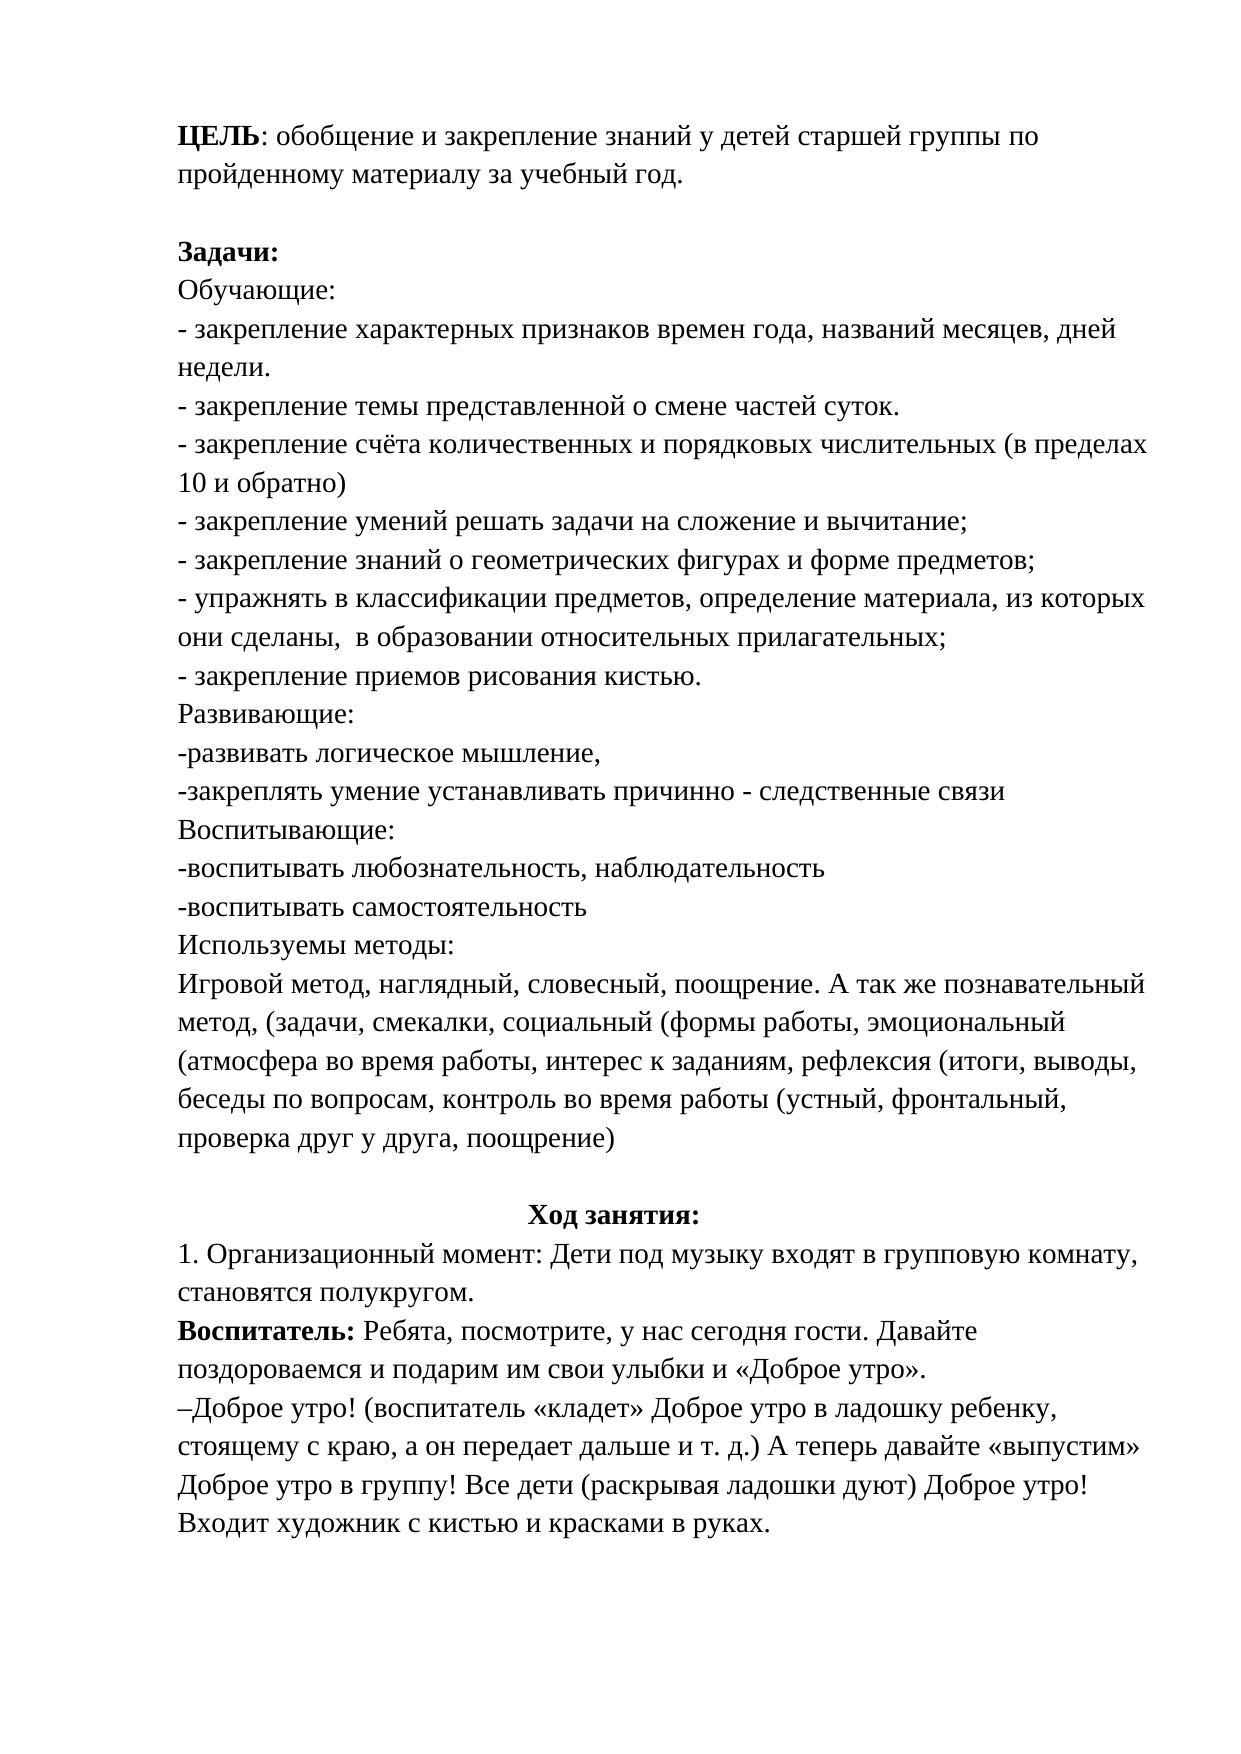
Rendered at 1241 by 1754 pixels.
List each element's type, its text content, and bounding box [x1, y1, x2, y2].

text –Доброе утро! (воспитатель «кладет» Доброе утро в ладошку ребенку, стоящему с краю, а он передает дальше и т. д.) А теперь давайте «выпустим» Доброе утро в группу! Все дети (раскрывая ладошки дуют) Доброе утро! [177, 1390, 1152, 1501]
text - закрепление темы представленной о смене частей суток. [177, 388, 1152, 421]
text Обучающие: [177, 272, 1152, 306]
text Воспитывающие: [177, 812, 1152, 845]
text - упражнять в классификации предметов, определение материала, из которых они сделаны, в образовании относительных прилагательных; [177, 581, 1152, 653]
text - закрепление умений решать задачи на сложение и вычитание; [177, 503, 1152, 537]
text -развивать логическое мышление, [177, 735, 1152, 768]
text Игровой метод, наглядный, словесный, поощрение. А так же познавательный метод, (задачи, смекалки, социальный (формы работы, эмоциональный (атмосфера во время работы, интерес к заданиям, рефлексия (итоги, выводы, беседы по вопросам, контроль во время работы (устный, фронтальный, проверка друг у друга, поощрение) [177, 966, 1152, 1154]
text 1. Организационный момент: Дети под музыку входят в групповую комнату, становятся полукругом. [177, 1236, 1152, 1308]
text ЦЕЛЬ: обобщение и закрепление знаний у детей старшей группы по пройденному материалу за учебный год. [177, 118, 1152, 190]
text -закреплять умение устанавливать причинно - следственные связи [177, 773, 1152, 807]
text Входит художник с кистью и красками в руках. [177, 1506, 1152, 1539]
text Задачи: [177, 234, 1152, 267]
text -воспитывать самостоятельность [177, 889, 1152, 922]
text - закрепление счёта количественных и порядковых числительных (в пределах 10 и обратно) [177, 426, 1152, 498]
text Развивающие: [177, 696, 1152, 730]
text Воспитатель: Ребята, посмотрите, у нас сегодня гости. Давайте поздороваемся и подарим им свои улыбки и «Доброе утро». [177, 1313, 1152, 1385]
text Используемы методы: [177, 927, 1152, 961]
text - закрепление характерных признаков времен года, названий месяцев, дней недели. [177, 311, 1152, 383]
text Ход занятия: [177, 1197, 1152, 1231]
text - закрепление знаний о геометрических фигурах и форме предметов; [177, 542, 1152, 576]
text - закрепление приемов рисования кистью. [177, 658, 1152, 691]
text -воспитывать любознательность, наблюдательность [177, 850, 1152, 884]
